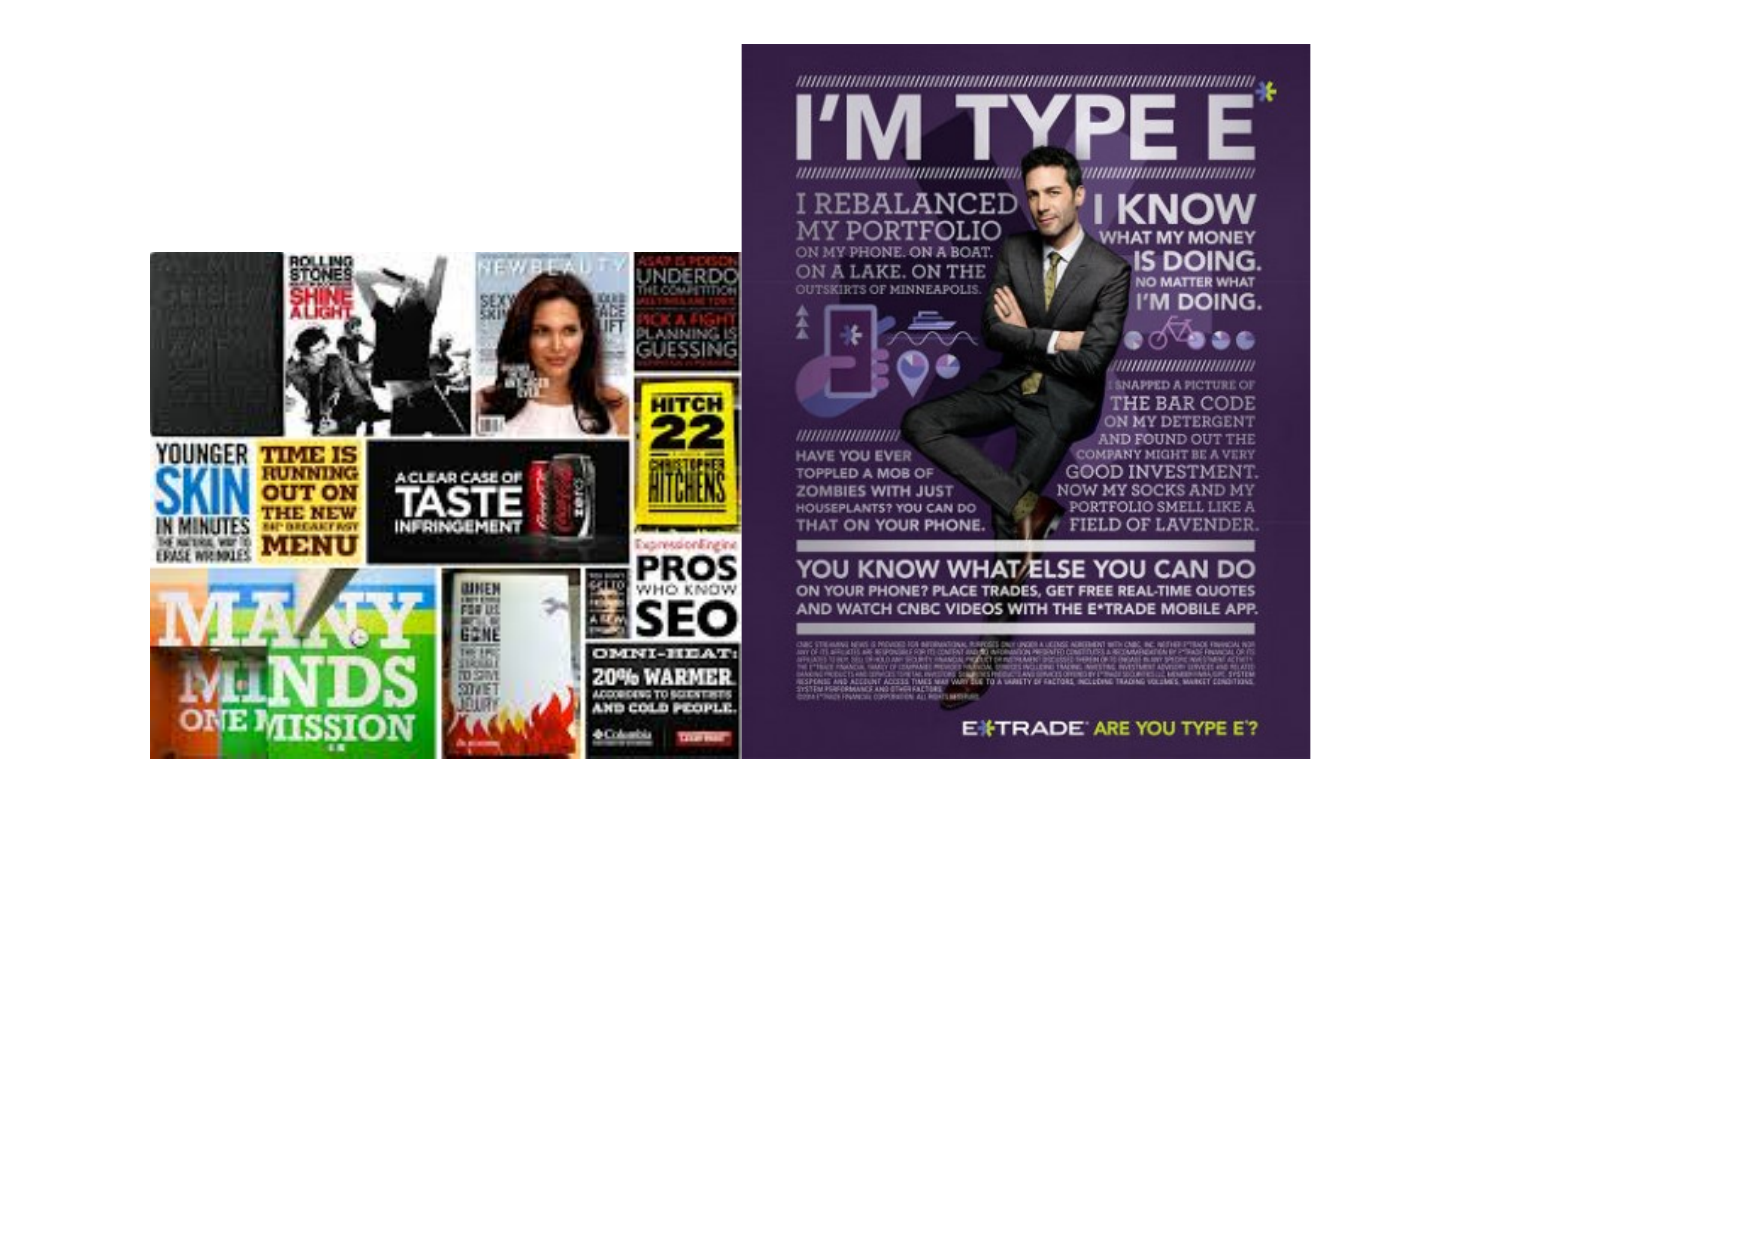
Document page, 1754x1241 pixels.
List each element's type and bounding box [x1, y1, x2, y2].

picture [150, 44, 1311, 759]
